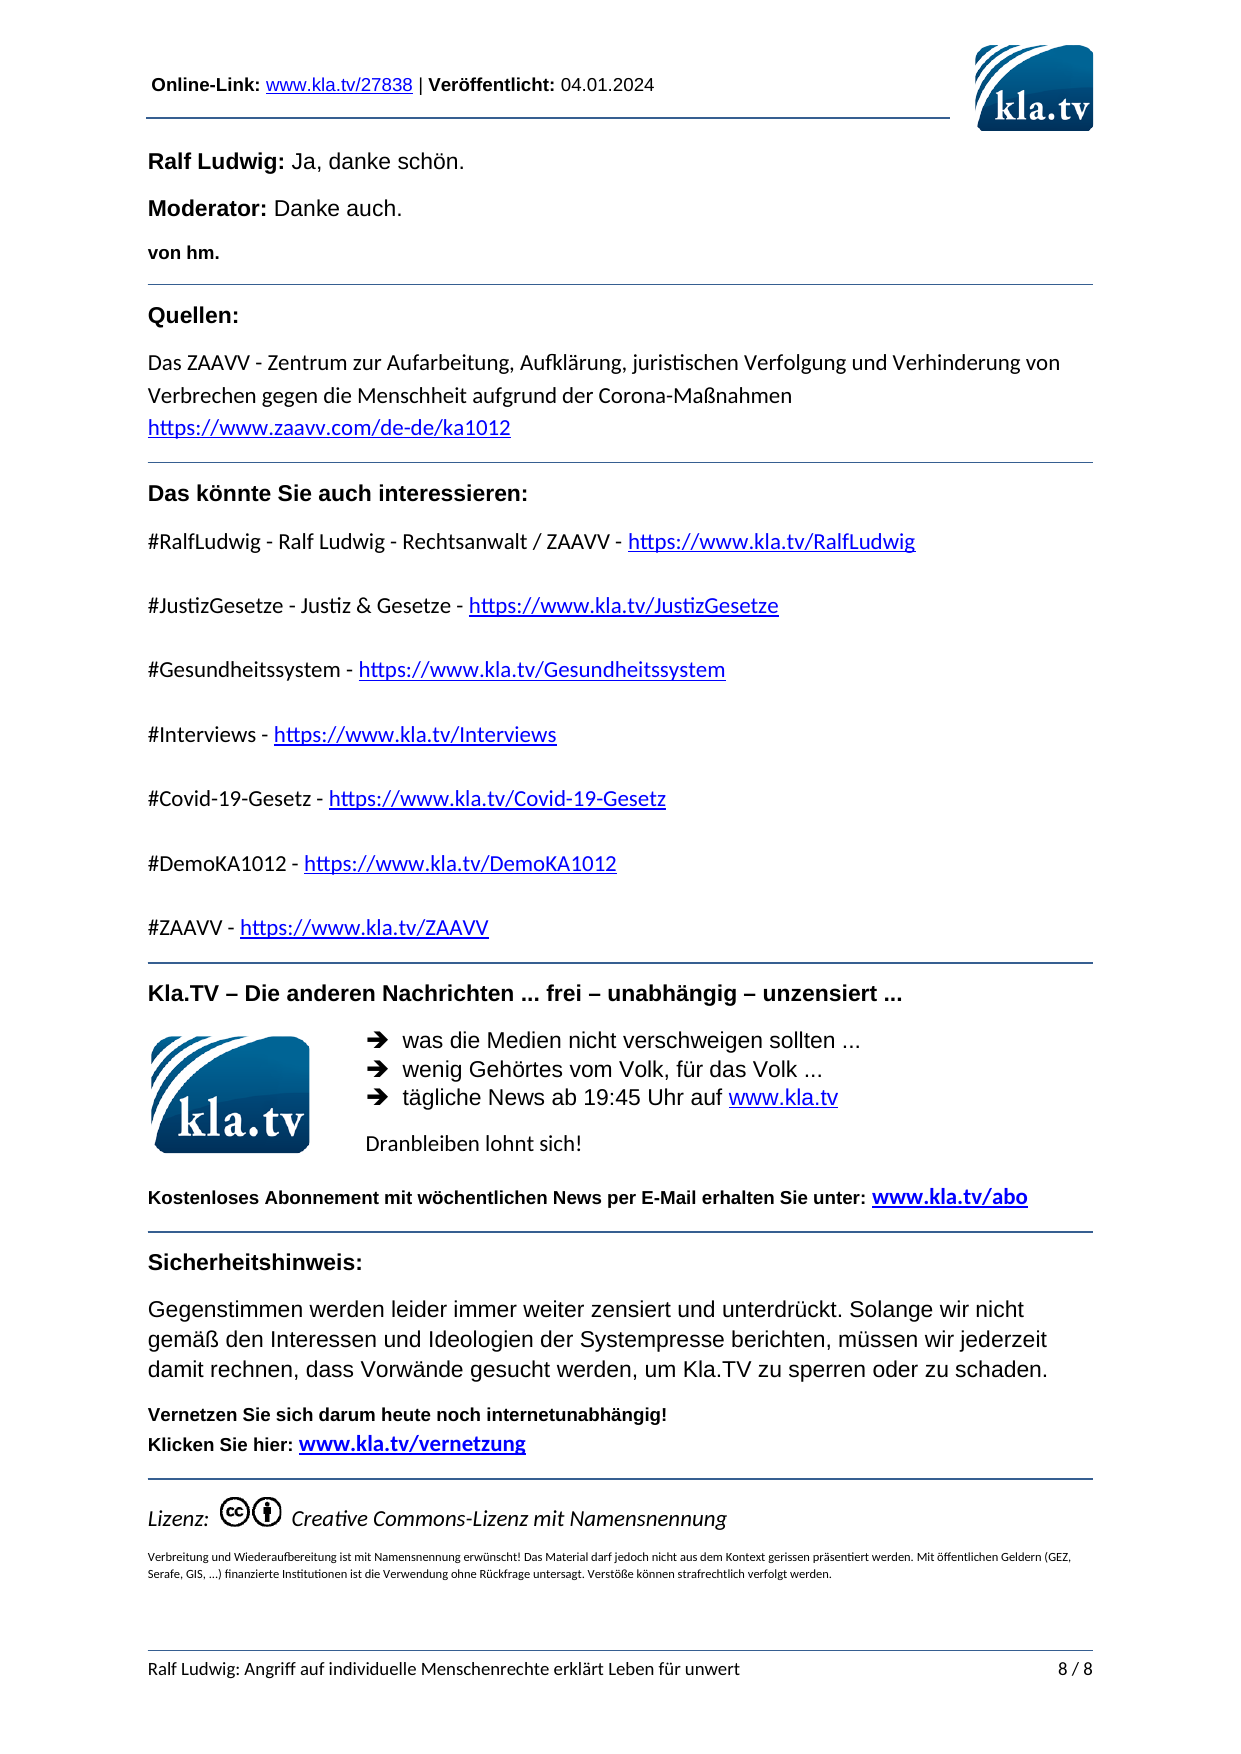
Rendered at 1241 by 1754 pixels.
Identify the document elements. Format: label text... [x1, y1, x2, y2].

text Das könnte Sie auch interessieren: [148, 463, 1093, 506]
picture [974, 45, 1093, 130]
text Kla.TV – Die anderen Nachrichten ... frei – unabhängig – unzensiert ... [148, 964, 1093, 1007]
text Moderator: Danke auch. [148, 195, 1093, 221]
text Lizenz: Creative Commons-Lizenz mit Namensnennung [148, 1480, 1093, 1532]
picture [1084, 45, 1093, 51]
text Verbreitung und Wiederaufbereitung ist mit Namensnennung erwünscht! Das Material darf jedoch nicht aus dem Kontext gerissen präsentiert werden. Mit öffentlichen Geldern (GEZ, Serafe, GIS, ...) finanzierte Institutionen ist die Verwendung ohne Rückfrage untersagt. Verstöße können strafrechtlich verfolgt werden. [148, 1549, 1093, 1582]
text Sicherheitshinweis: [148, 1233, 1093, 1276]
text Das ZAAVV - Zentrum zur Aufarbeitung, Aufklärung, juristischen Verfolgung und Verhinderung von Verbrechen gegen die Menschheit aufgrund der Corona-Maßnahmen https://www.zaavv.com/de-de/ka1012 [148, 348, 1093, 441]
text #RalfLudwig - Ralf Ludwig - Rechtsanwalt / ZAAVV - https://www.kla.tv/RalfLudwig #JustizGesetze - Justiz & Gesetze - https://www.kla.tv/JustizGesetze #Gesundheitssystem - https://www.kla.tv/Gesundheitssystem #Interviews - https://www.kla.tv/Interviews #Covid-19-Gesetz - https://www.kla.tv/Covid-19-Gesetz #DemoKA1012 - https://www.kla.tv/DemoKA1012 #ZAAVV - https://www.kla.tv/ZAAVV [148, 527, 1093, 941]
list wenig Gehörtes vom Volk, für das Volk ... [309, 1056, 1093, 1082]
picture [219, 1496, 282, 1527]
text Vernetzen Sie sich darum heute noch internetunabhängig! Klicken Sie hier: www.kla.tv/vernetzung [148, 1403, 1093, 1457]
text Quellen: [148, 285, 1093, 328]
text Ralf Ludwig: Ja, danke schön. [148, 148, 1093, 174]
text Kostenloses Abonnement mit wöchentlichen News per E-Mail erhalten Sie unter: www.kla.tv/abo [148, 1182, 1093, 1210]
text von hm. [148, 242, 1093, 263]
text Gegenstimmen werden leider immer weiter zensiert und unterdrückt. Solange wir nicht gemäß den Interessen und Ideologien der Systempresse berichten, müssen wir jederzeit damit rechnen, dass Vorwände gesucht werden, um Kla.TV zu sperren oder zu schaden. [148, 1296, 1093, 1383]
picture [150, 1036, 309, 1152]
list tägliche News ab 19:45 Uhr auf www.kla.tv [309, 1084, 1093, 1110]
list was die Medien nicht verschweigen sollten ... [185, 1027, 1093, 1053]
picture [296, 1036, 309, 1045]
text Dranbleiben lohnt sich! [148, 1129, 1093, 1157]
